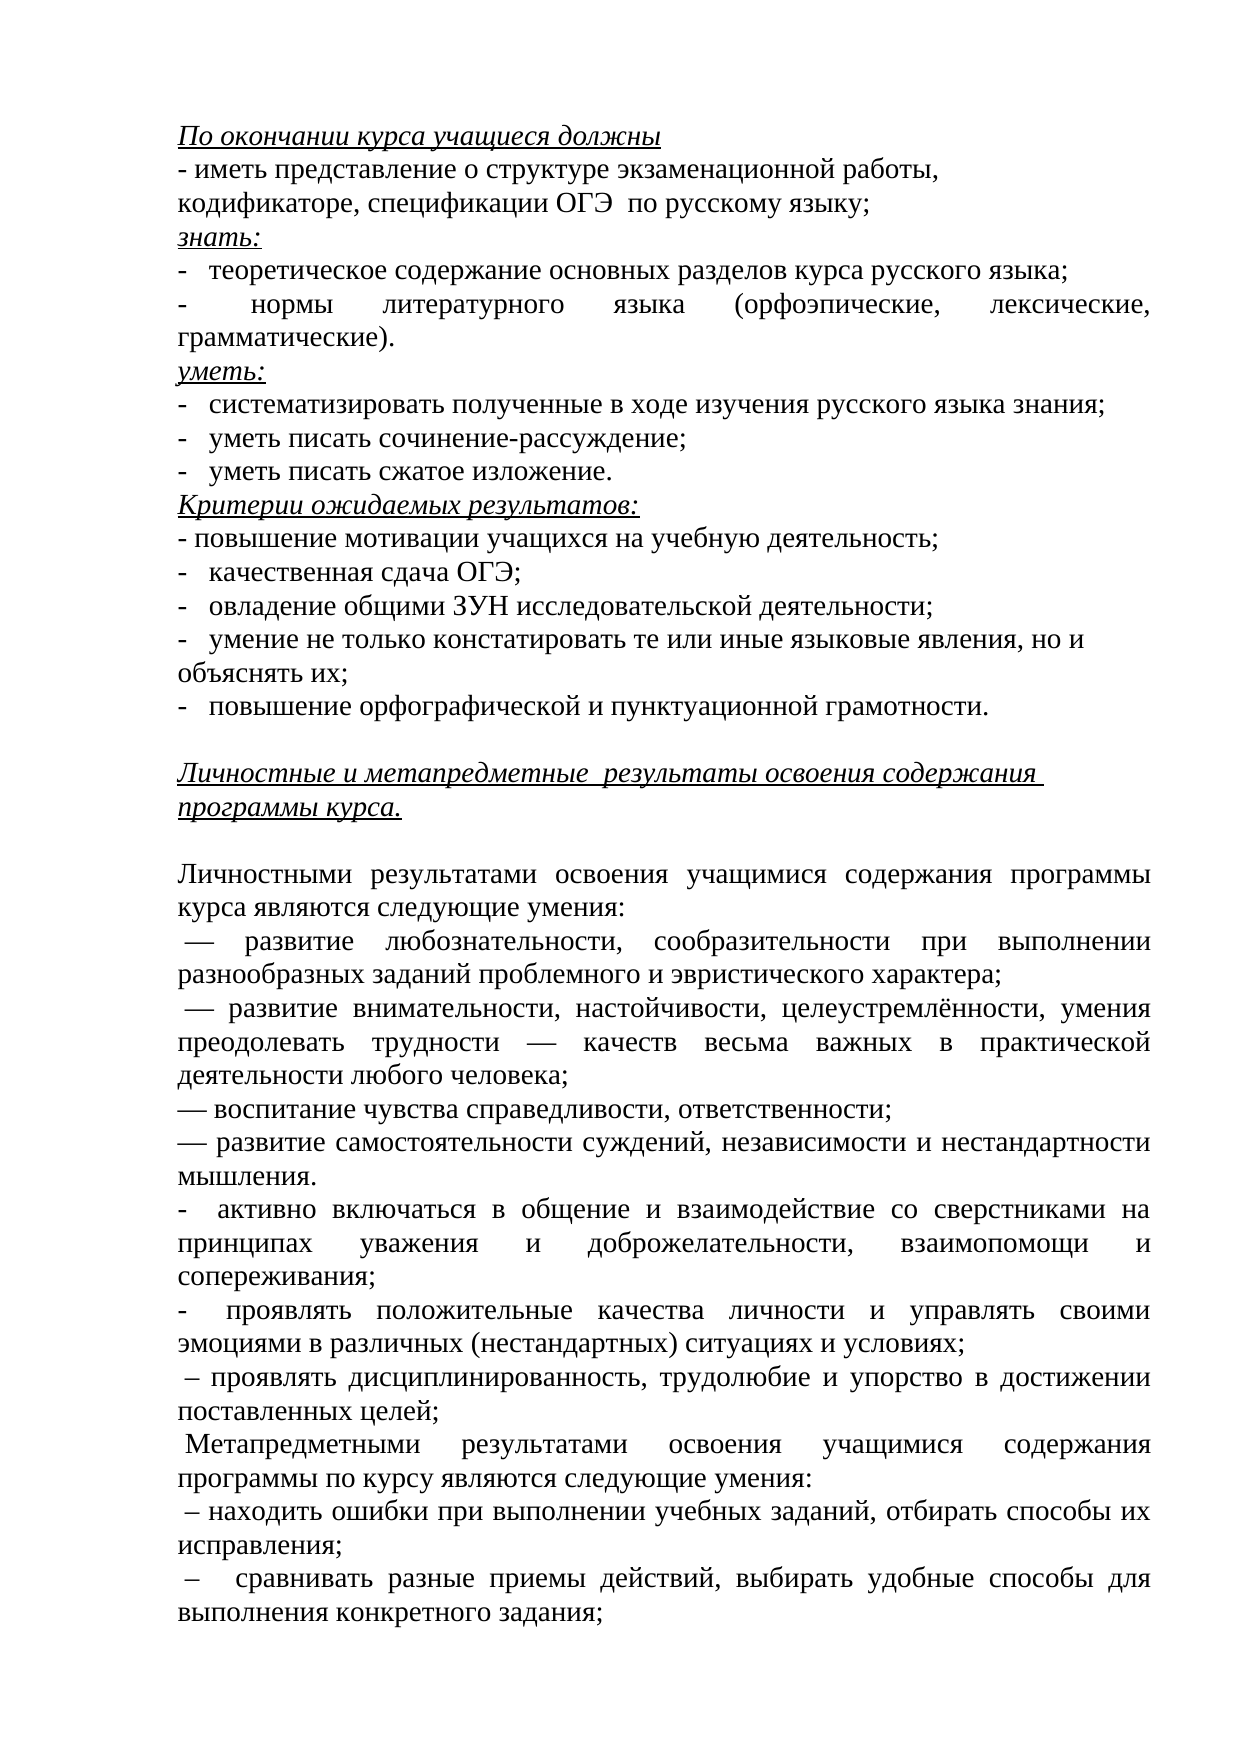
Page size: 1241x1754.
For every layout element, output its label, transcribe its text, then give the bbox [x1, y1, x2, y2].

text Критерии ожидаемых результатов: [177, 487, 1152, 521]
text – проявлять дисциплинированность, трудолюбие и упорство в достижении поставленных целей; [177, 1359, 1152, 1426]
text - проявлять положительные качества личности и управлять своими эмоциями в различных (нестандартных) ситуациях и условиях; [177, 1292, 1152, 1359]
text - систематизировать полученные в ходе изучения русского языка знания; [177, 386, 1152, 420]
text – сравнивать разные приемы действий, выбирать удобные способы для выполнения конкретного задания; [177, 1560, 1152, 1627]
text - повышение орфографической и пунктуационной грамотности. [177, 688, 1152, 722]
text — развитие самостоятельности суждений, независимости и нестандартности мышления. [177, 1124, 1152, 1191]
text Метапредметными результатами освоения учащимися содержания программы по курсу являются следующие умения: [177, 1426, 1152, 1493]
text — воспитание чувства справедливости, ответственности; [177, 1091, 1152, 1124]
text - иметь представление о структуре экзаменационной работы, [177, 152, 1152, 185]
text — развитие внимательности, настойчивости, целеустремлённости, умения преодолевать трудности — качеств весьма важных в практической деятельности любого человека; [177, 990, 1152, 1091]
text - активно включаться в общение и взаимодействие со сверстниками на принципах уважения и доброжелательности, взаимопомощи и сопереживания; [177, 1191, 1152, 1292]
text – находить ошибки при выполнении учебных заданий, отбирать способы их исправления; [177, 1493, 1152, 1560]
text - качественная сдача ОГЭ; [177, 554, 1152, 588]
text - уметь писать сжатое изложение. [177, 453, 1152, 487]
text По окончании курса учащиеся должны [177, 118, 1152, 152]
text Личностные и метапредметные результаты освоения содержания программы курса. [177, 755, 1152, 822]
text - умение не только констатировать те или иные языковые явления, но и объяснять их; [177, 621, 1152, 688]
text - уметь писать сочинение-рассуждение; [177, 420, 1152, 453]
text - нормы литературного языка (орфоэпические, лексические, грамматические). [177, 286, 1152, 353]
text знать: [177, 219, 1152, 252]
text - теоретическое содержание основных разделов курса русского языка; [177, 252, 1152, 286]
text кодификаторе, спецификации ОГЭ по русскому языку; [177, 185, 1152, 219]
text уметь: [177, 353, 1152, 386]
text - овладение общими ЗУН исследовательской деятельности; [177, 588, 1152, 621]
text Личностными результатами освоения учащимися содержания программы курса являются следующие умения: [177, 856, 1152, 923]
text - повышение мотивации учащихся на учебную деятельность; [177, 521, 1152, 554]
text — развитие любознательности, сообразительности при выполнении разнообразных заданий проблемного и эвристического характера; [177, 923, 1152, 990]
